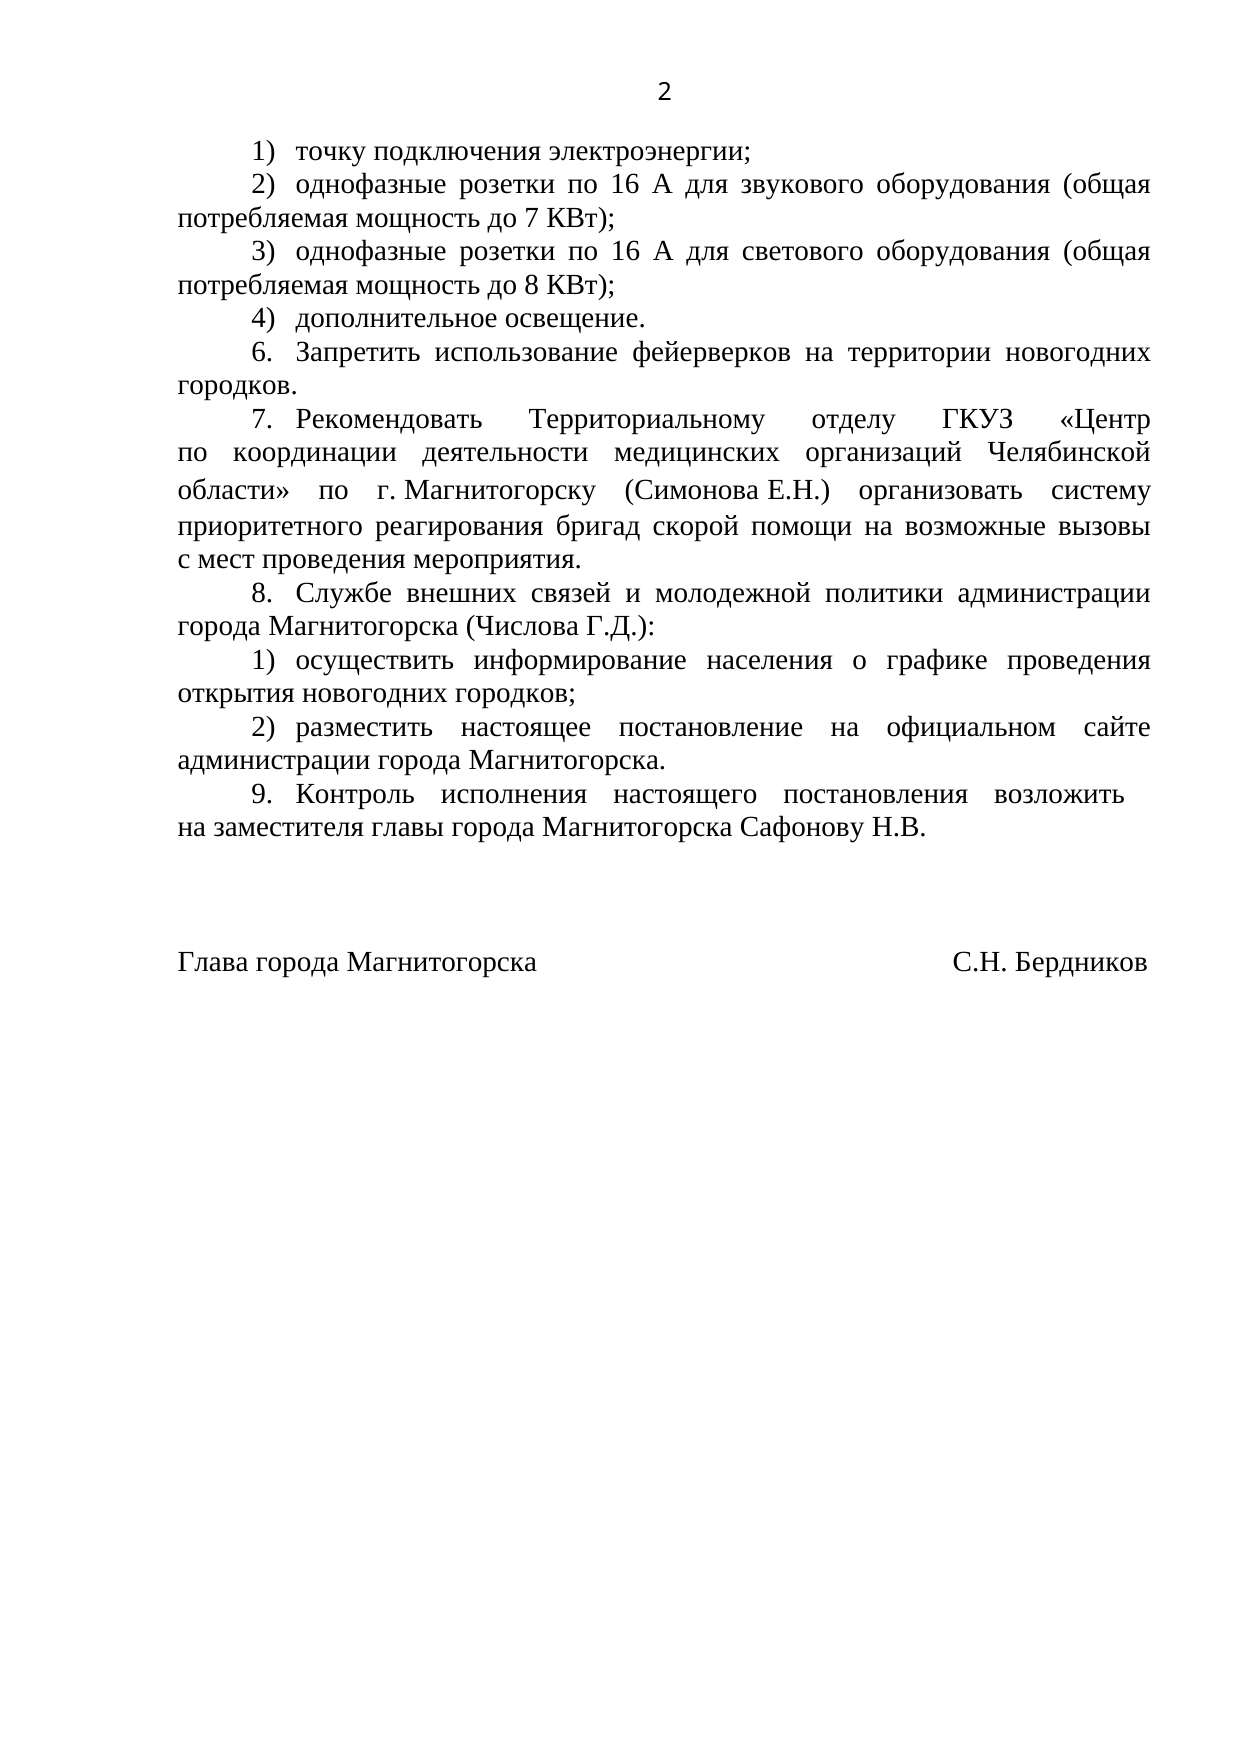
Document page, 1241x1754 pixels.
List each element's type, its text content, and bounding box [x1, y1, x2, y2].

list Запретить использование фейерверков на территории новогодних городков. [177, 334, 1152, 401]
text 3) однофазные розетки по 16 А для светового оборудования (общая потребляемая мощность до 8 КВт); [177, 233, 1152, 300]
text 1) осуществить информирование населения о графике проведения открытия новогодних городков; [177, 642, 1152, 709]
text 1) точку подключения электроэнергии; [177, 133, 1152, 166]
text Глава города Магнитогорска С.Н. Бердников [177, 944, 1152, 977]
list Службе внешних связей и молодежной политики администрации города Магнитогорска (Числова Г.Д.): [177, 575, 1152, 642]
text 4) дополнительное освещение. [177, 300, 1152, 334]
text 2) разместить настоящее постановление на официальном сайте администрации города Магнитогорска. [177, 709, 1152, 776]
list Рекомендовать Территориальному отделу ГКУЗ «Центр по координации деятельности медицинских организаций Челябинской области» по г. Магнитогорску (Симонова Е.Н.) организовать систему приоритетного реагирования бригад скорой помощи на возможные вызовы с мест проведения мероприятия. [177, 401, 1152, 575]
text 2) однофазные розетки по 16 А для звукового оборудования (общая потребляемая мощность до 7 КВт); [177, 166, 1152, 233]
list Контроль исполнения настоящего постановления возложить на заместителя главы города Магнитогорска Сафонову Н.В. [177, 776, 1152, 843]
